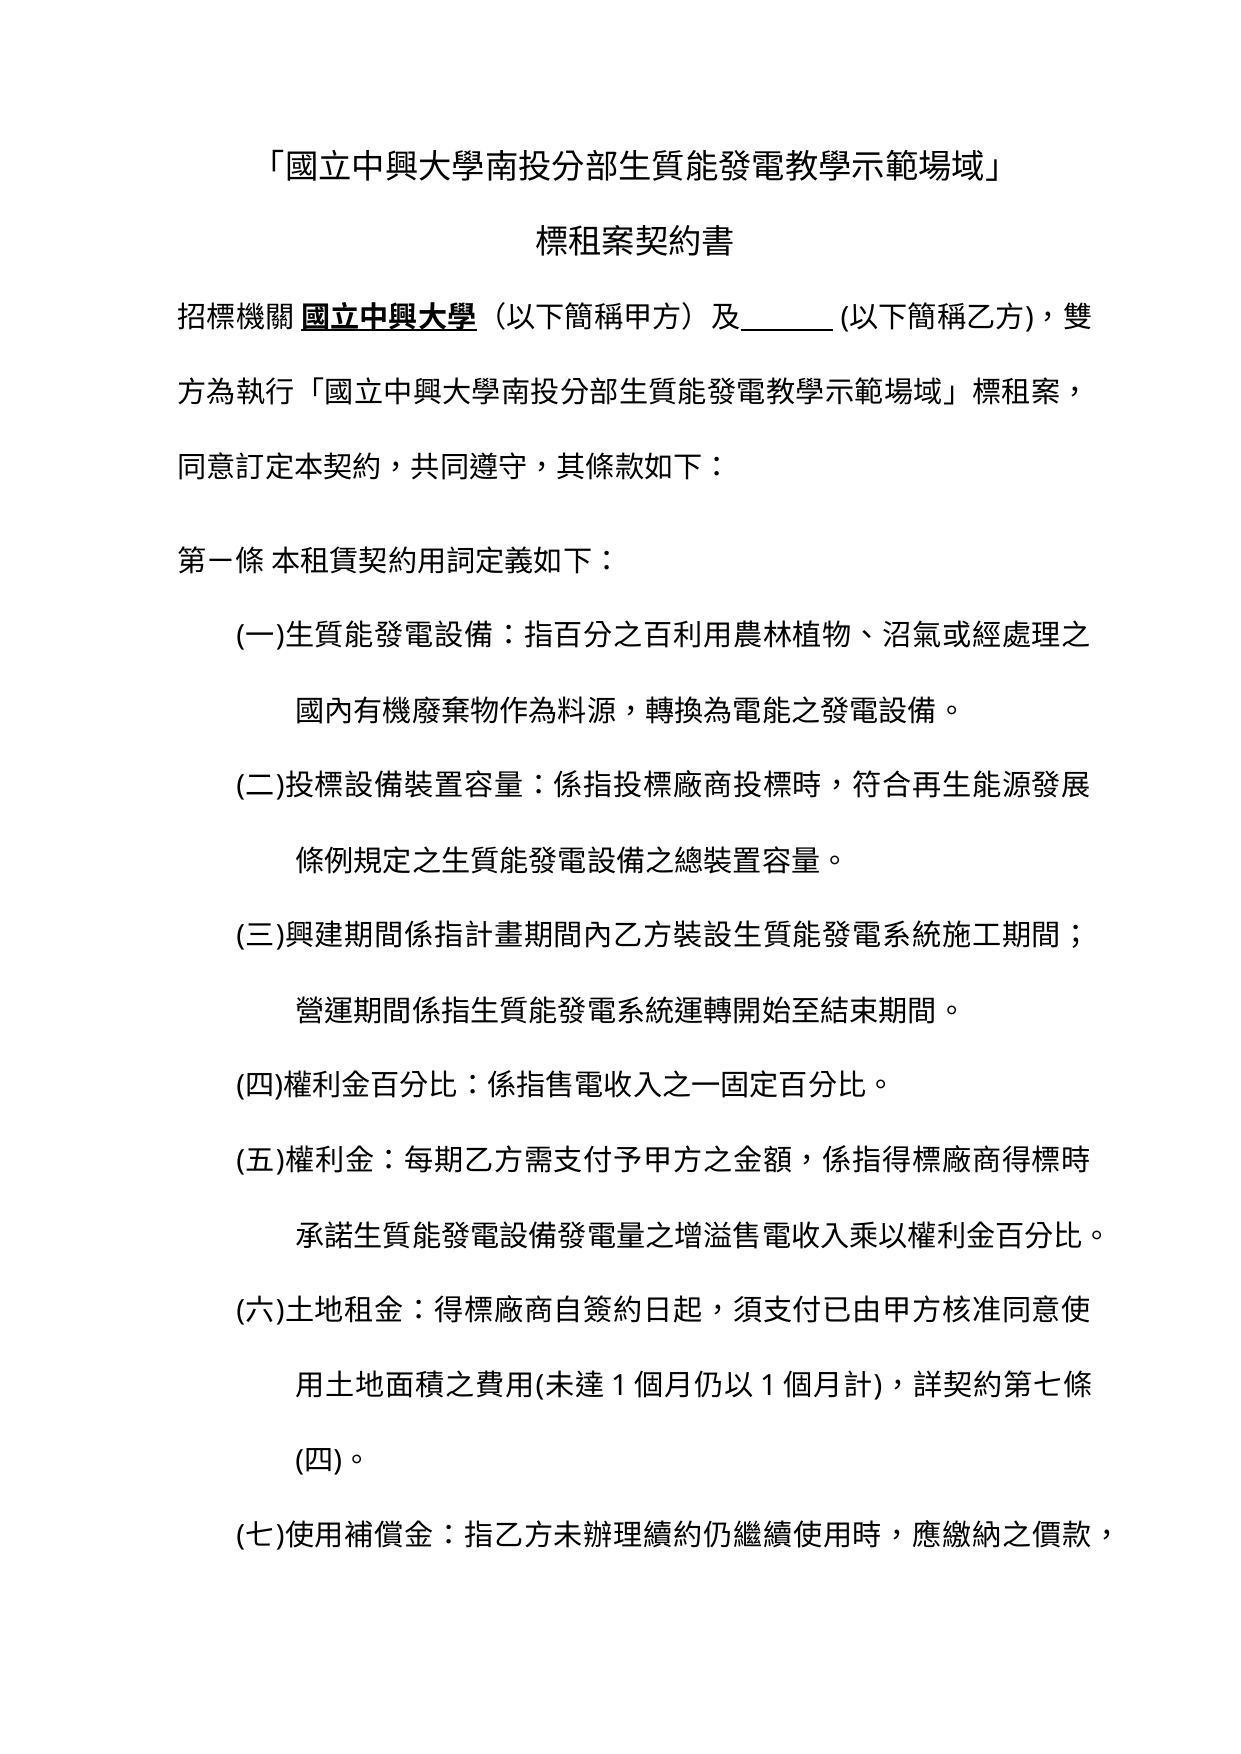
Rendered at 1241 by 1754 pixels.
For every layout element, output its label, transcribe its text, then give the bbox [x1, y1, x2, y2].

text (六)土地租金：得標廠商自簽約日起，須支付已由甲方核准同意使用土地面積之費用(未達1個月仍以1個月計)，詳契約第七條(四)。 [236, 1271, 1092, 1496]
text (四)權利金百分比：係指售電收入之一固定百分比。 [236, 1046, 1092, 1121]
text (三)興建期間係指計畫期間內乙方裝設生質能發電系統施工期間；營運期間係指生質能發電系統運轉開始至結束期間。 [236, 896, 1092, 1046]
text (二)投標設備裝置容量：係指投標廠商投標時，符合再生能源發展條例規定之生質能發電設備之總裝置容量。 [236, 746, 1092, 896]
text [236, 1496, 1092, 1571]
text 招標機關 國立中興大學（以下簡稱甲方）及 (以下簡稱乙方)，雙方為執行「國立中興大學南投分部生質能發電教學示範場域」標租案，同意訂定本契約，共同遵守，其條款如下： [177, 277, 1092, 502]
text (一)生質能發電設備：指百分之百利用農林植物、沼氣或經處理之國內有機廢棄物作為料源，轉換為電能之發電設備。 [236, 596, 1092, 746]
text 第ㄧ條 本租賃契約用詞定義如下： [177, 521, 1092, 596]
text 標租案契約書 [177, 202, 1092, 277]
text (五)權利金：每期乙方需支付予甲方之金額，係指得標廠商得標時承諾生質能發電設備發電量之增溢售電收入乘以權利金百分比。 [236, 1121, 1092, 1271]
text 「國立中興大學南投分部生質能發電教學示範場域」 [177, 127, 1092, 202]
